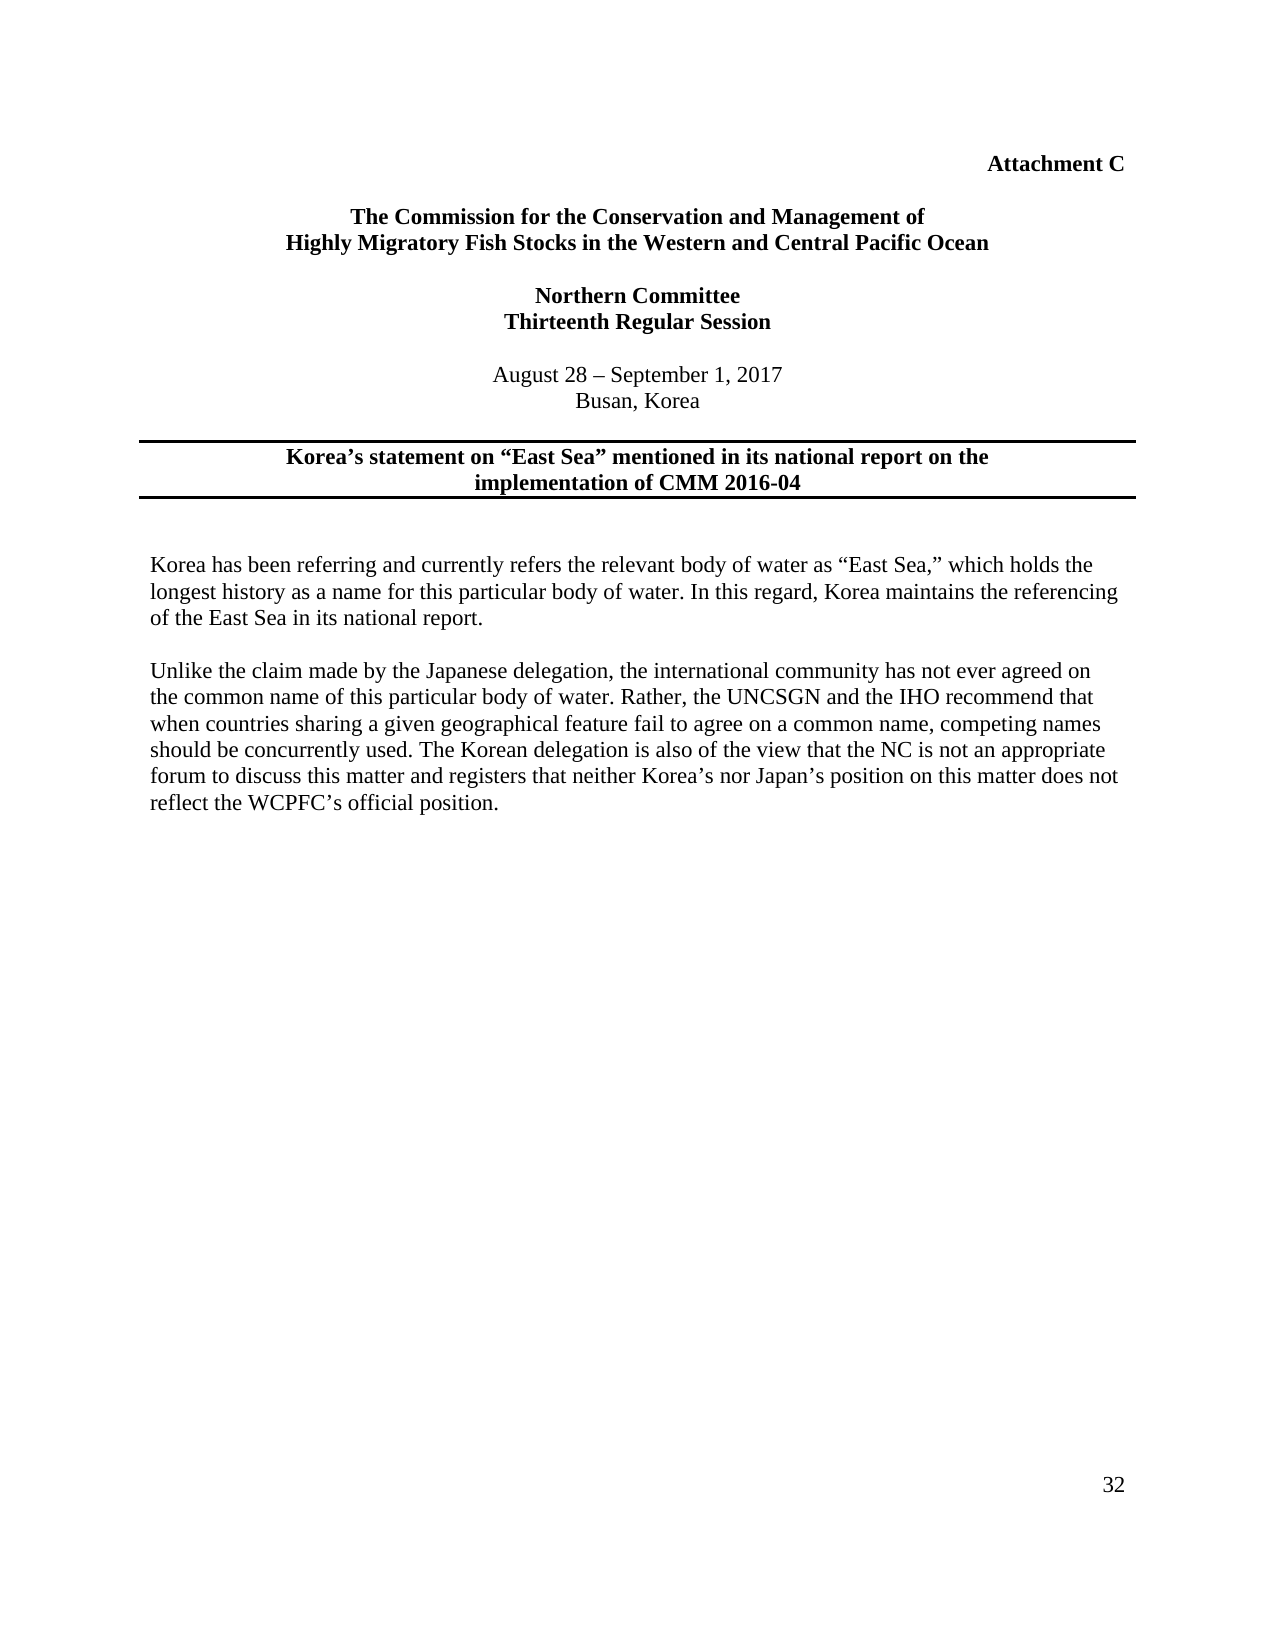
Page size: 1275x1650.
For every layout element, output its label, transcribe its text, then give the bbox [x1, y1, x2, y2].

text Attachment C [150, 150, 1125, 176]
text Highly Migratory Fish Stocks in the Western and Central Pacific Ocean [150, 229, 1125, 255]
text Korea has been referring and currently refers the relevant body of water as “East Sea,” which holds the longest history as a name for this particular body of water. In this regard, Korea maintains the referencing of the East Sea in its national report. [150, 552, 1125, 631]
text Unlike the claim made by the Japanese delegation, the international community has not ever agreed on the common name of this particular body of water. Rather, the UNCSGN and the IHO recommend that when countries sharing a given geographical feature fail to agree on a common name, competing names should be concurrently used. The Korean delegation is also of the view that the NC is not an appropriate forum to discuss this matter and registers that neither Korea’s nor Japan’s position on this matter does not reflect the WCPFC’s official position. [150, 657, 1125, 815]
text Busan, Korea [150, 387, 1125, 413]
table_header Korea’s statement on “East Sea” mentioned in its national report on the implementation of CMM 2016-04 [139, 443, 1136, 496]
text August 28 – September 1, 2017 [150, 361, 1125, 387]
text The Commission for the Conservation and Management of [150, 203, 1125, 229]
text Northern Committee [150, 282, 1125, 308]
text Thirteenth Regular Session [150, 308, 1125, 334]
